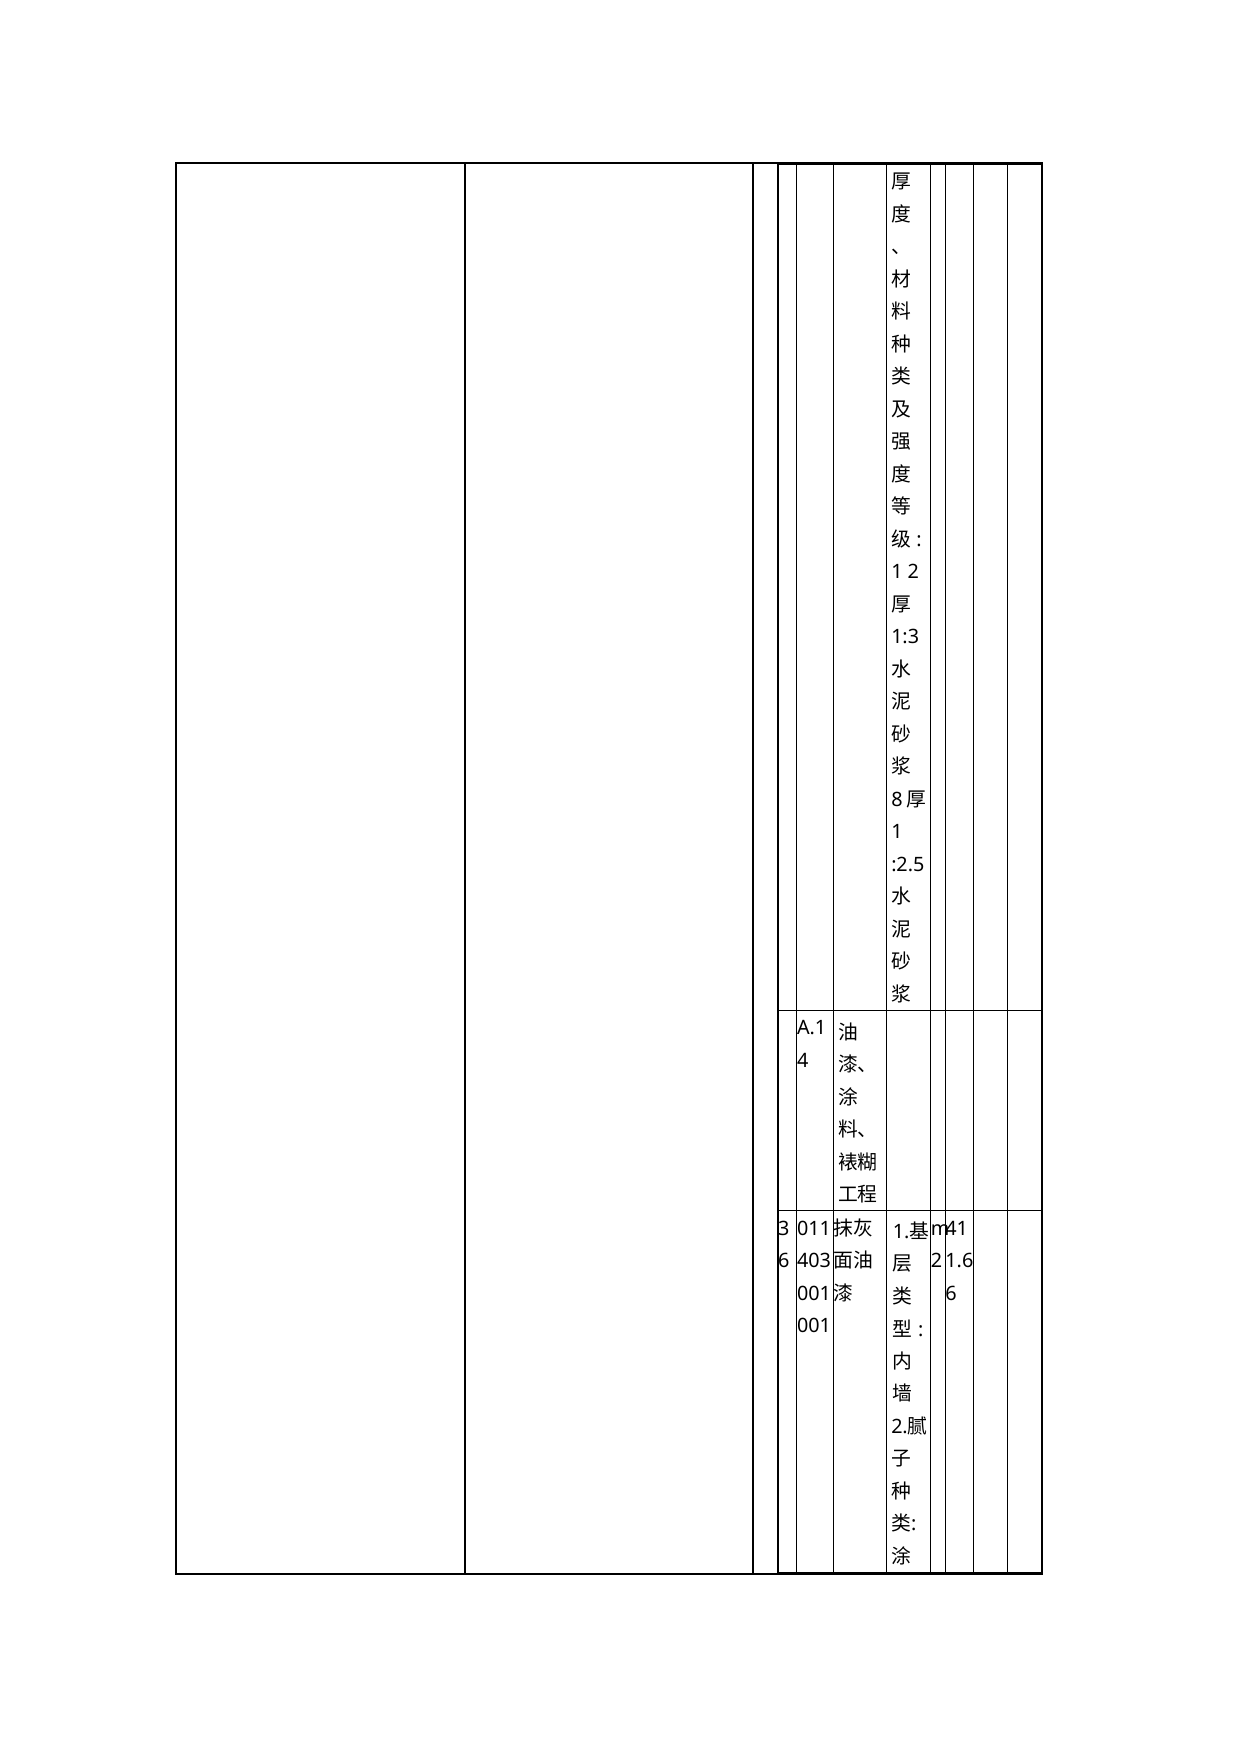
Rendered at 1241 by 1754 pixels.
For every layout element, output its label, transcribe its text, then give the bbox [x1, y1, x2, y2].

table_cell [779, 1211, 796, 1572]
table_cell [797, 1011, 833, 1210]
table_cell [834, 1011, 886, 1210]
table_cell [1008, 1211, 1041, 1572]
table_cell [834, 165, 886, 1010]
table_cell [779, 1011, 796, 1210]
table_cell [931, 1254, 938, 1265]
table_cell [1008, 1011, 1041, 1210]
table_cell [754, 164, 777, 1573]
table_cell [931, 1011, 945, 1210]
table_cell [466, 164, 752, 1573]
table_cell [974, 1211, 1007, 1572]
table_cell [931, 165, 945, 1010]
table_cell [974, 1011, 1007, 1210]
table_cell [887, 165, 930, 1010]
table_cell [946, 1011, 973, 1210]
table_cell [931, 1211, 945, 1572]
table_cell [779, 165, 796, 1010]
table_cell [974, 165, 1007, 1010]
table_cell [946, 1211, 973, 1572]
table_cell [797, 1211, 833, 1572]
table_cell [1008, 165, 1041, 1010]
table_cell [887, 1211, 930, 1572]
table_cell 1 [177, 164, 464, 1573]
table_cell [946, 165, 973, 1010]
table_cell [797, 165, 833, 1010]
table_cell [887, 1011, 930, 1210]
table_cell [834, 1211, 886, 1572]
